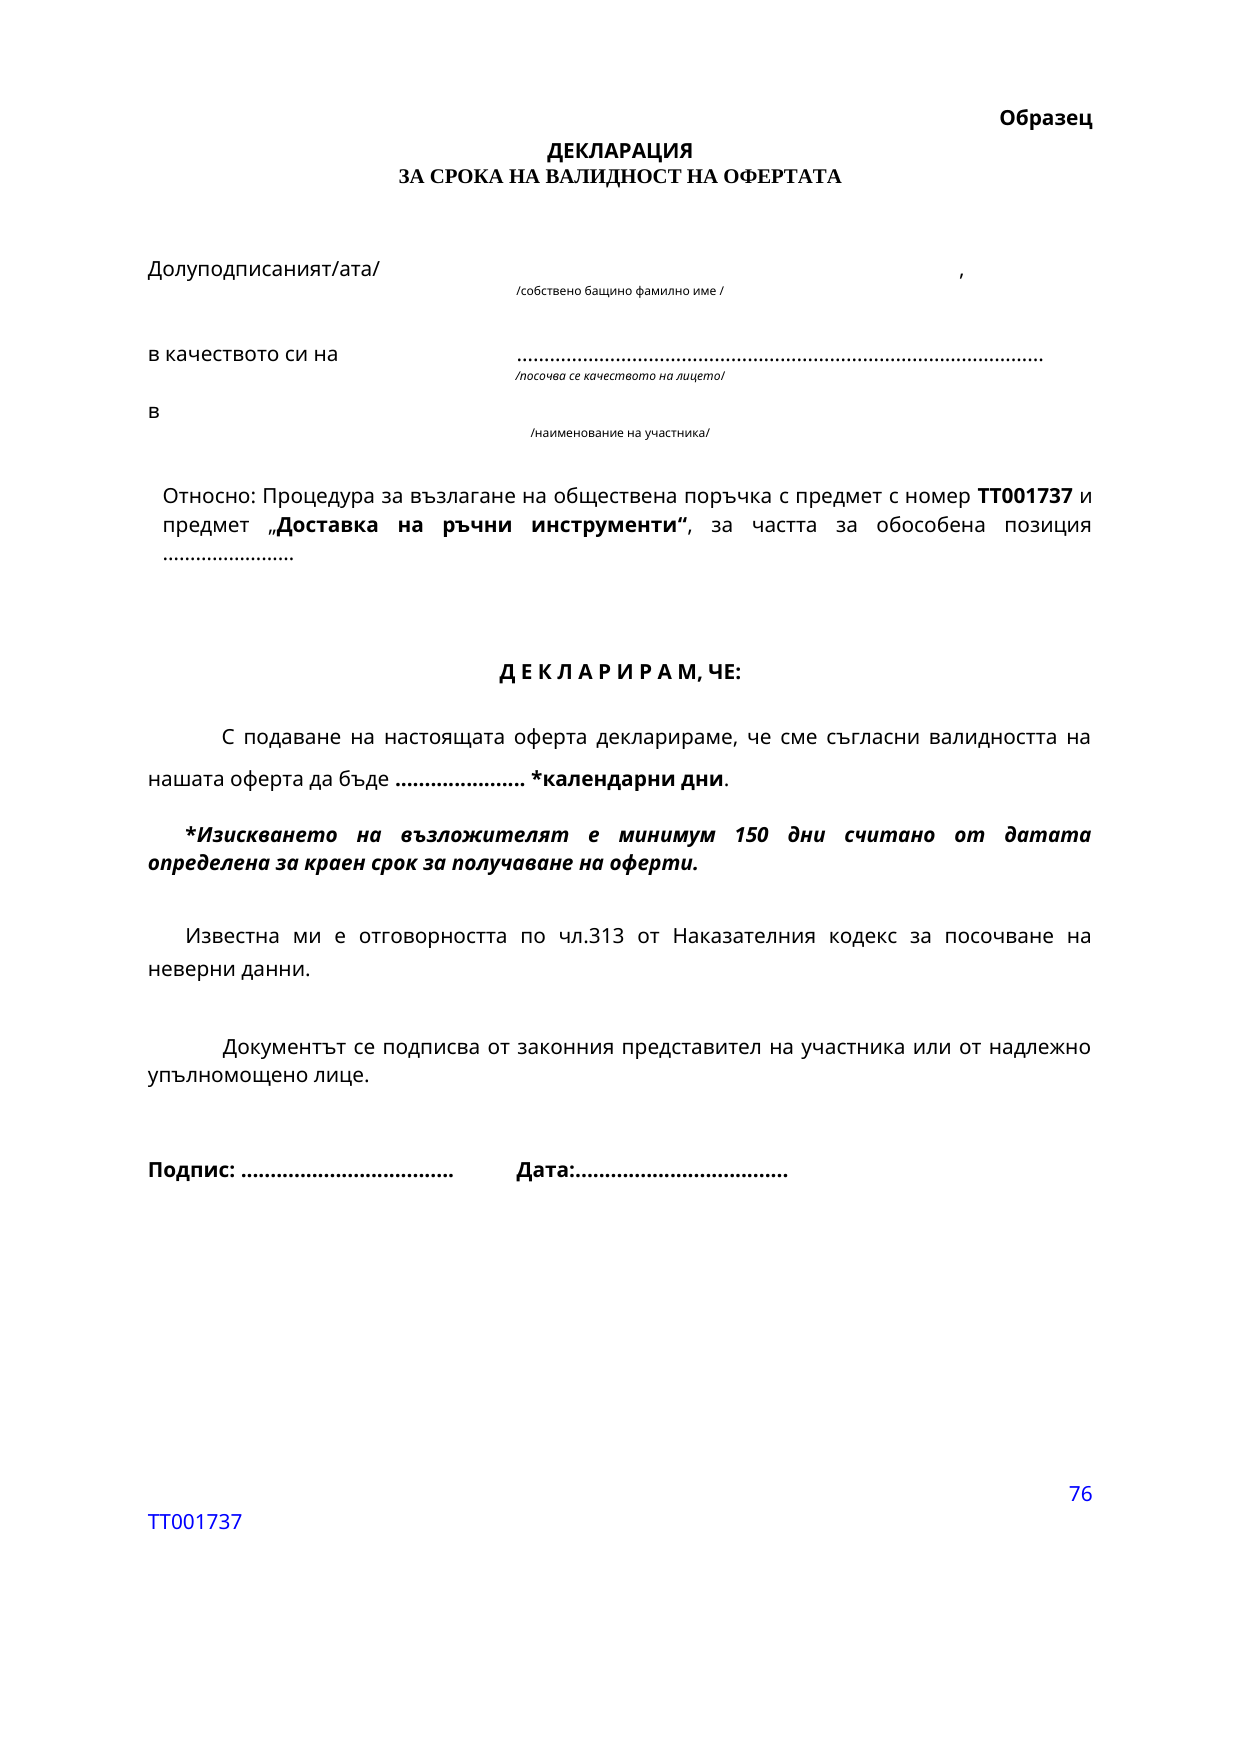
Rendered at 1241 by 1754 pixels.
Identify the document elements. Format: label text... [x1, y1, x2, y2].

text ДЕКЛАРАЦИЯ [148, 136, 1092, 164]
text в качеството си на …………………………………………………………………………………... [148, 339, 1092, 367]
text Образец [148, 103, 1092, 132]
text Относно: Процедура за възлагане на обществена поръчка с предмет с номер ТТ001737 и предмет „Доставка на ръчни инструменти“, за частта за обособена позиция …………………… [162, 481, 1092, 567]
text /наименование на участника/ [148, 424, 1092, 453]
text Известна ми е отговорността по чл.313 от Наказателния кодекс за посочване на неверни данни. [148, 922, 1092, 983]
text Долуподписаният/ата/ , [148, 254, 1092, 282]
text в [148, 396, 1092, 424]
text /собствено бащино фамилно име / [148, 282, 1092, 311]
text *Изискването на възложителят е минимум 150 дни считано от датата определена за краен срок за получаване на оферти. [148, 820, 1092, 877]
text ЗА СРОКА НА ВАЛИДНОСТ НА ОФЕРТАТА [148, 164, 1092, 188]
text Подпис: .................................... Дата:.................................... [148, 1155, 1092, 1183]
text Документът се подписва от законния представител на участника или от надлежно упълномощено лице. [148, 1032, 1092, 1089]
text С подаване на настоящата оферта декларираме, че сме съгласни валидността на нашата оферта да бъде ...................... *календарни дни. [148, 722, 1092, 793]
text /посочва се качеството на лицето/ [148, 367, 1092, 396]
text Д Е К Л А Р И Р А М, ЧЕ: [148, 657, 1092, 685]
